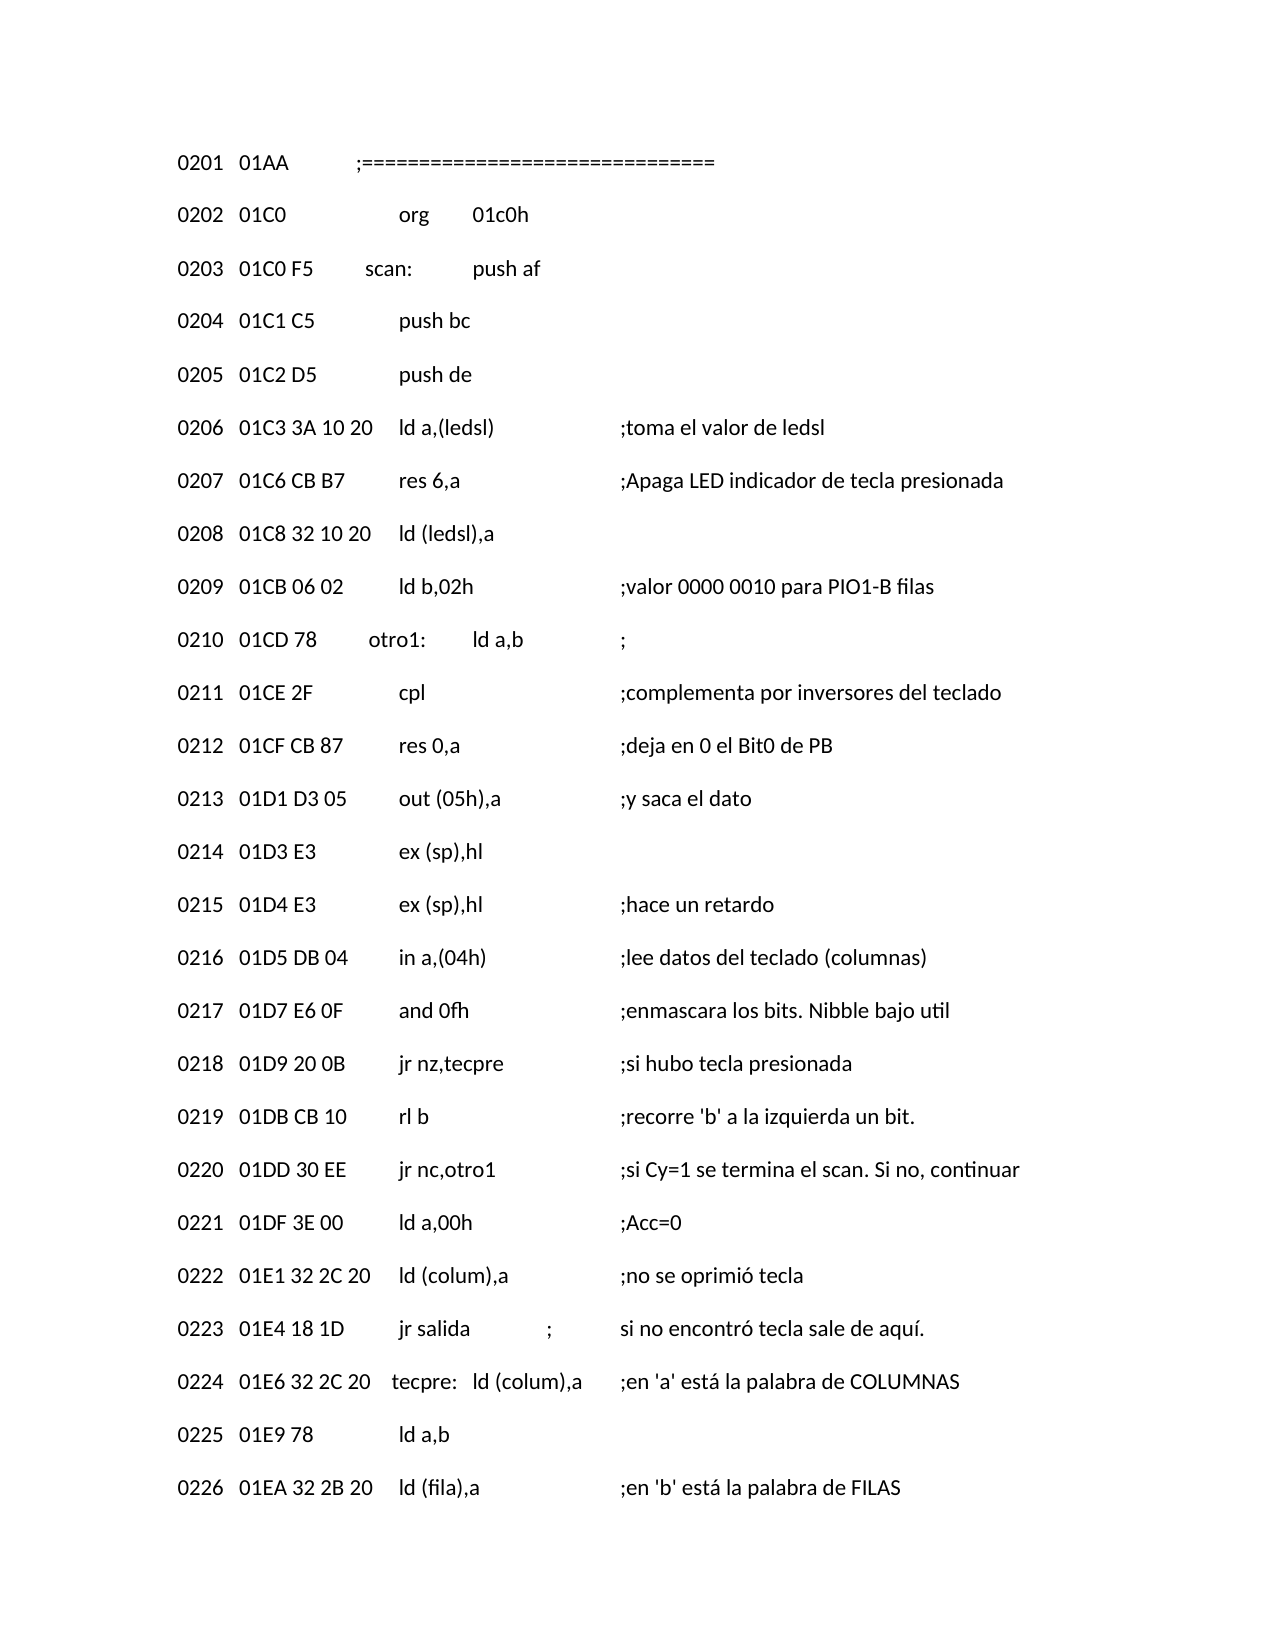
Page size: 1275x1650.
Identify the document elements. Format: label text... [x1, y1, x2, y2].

text 0214 01D3 E3 ex (sp),hl [177, 837, 1098, 865]
text 0213 01D1 D3 05 out (05h),a ;y saca el dato [177, 784, 1098, 812]
text 0212 01CF CB 87 res 0,a ;deja en 0 el Bit0 de PB [177, 731, 1098, 759]
text 0209 01CB 06 02 ld b,02h ;valor 0000 0010 para PIO1-B filas [177, 572, 1098, 600]
text 0218 01D9 20 0B jr nz,tecpre ;si hubo tecla presionada [177, 1049, 1098, 1077]
text 0202 01C0 org 01c0h [177, 201, 1098, 229]
text 0207 01C6 CB B7 res 6,a ;Apaga LED indicador de tecla presionada [177, 466, 1098, 494]
text 0219 01DB CB 10 rl b ;recorre 'b' a la izquierda un bit. [177, 1102, 1098, 1130]
text 0204 01C1 C5 push bc [177, 307, 1098, 335]
text 0223 01E4 18 1D jr salida ; si no encontró tecla sale de aquí. [177, 1314, 1098, 1342]
text 0225 01E9 78 ld a,b [177, 1420, 1098, 1448]
text 0205 01C2 D5 push de [177, 360, 1098, 388]
text 0220 01DD 30 EE jr nc,otro1 ;si Cy=1 se termina el scan. Si no, continuar [177, 1155, 1098, 1183]
text 0222 01E1 32 2C 20 ld (colum),a ;no se oprimió tecla [177, 1261, 1098, 1289]
text 0216 01D5 DB 04 in a,(04h) ;lee datos del teclado (columnas) [177, 943, 1098, 971]
text 0210 01CD 78 otro1: ld a,b ; [177, 625, 1098, 653]
text 0211 01CE 2F cpl ;complementa por inversores del teclado [177, 678, 1098, 706]
text 0203 01C0 F5 scan: push af [177, 254, 1098, 282]
text 0215 01D4 E3 ex (sp),hl ;hace un retardo [177, 890, 1098, 918]
text 0224 01E6 32 2C 20 tecpre: ld (colum),a ;en 'a' está la palabra de COLUMNAS [177, 1367, 1098, 1395]
text 0217 01D7 E6 0F and 0fh ;enmascara los bits. Nibble bajo util [177, 996, 1098, 1024]
text 0221 01DF 3E 00 ld a,00h ;Acc=0 [177, 1208, 1098, 1236]
text 0208 01C8 32 10 20 ld (ledsl),a [177, 519, 1098, 547]
text 0226 01EA 32 2B 20 ld (fila),a ;en 'b' está la palabra de FILAS [177, 1473, 1098, 1501]
text 0201 01AA ;=============================== [177, 148, 1098, 176]
text 0206 01C3 3A 10 20 ld a,(ledsl) ;toma el valor de ledsl [177, 413, 1098, 441]
